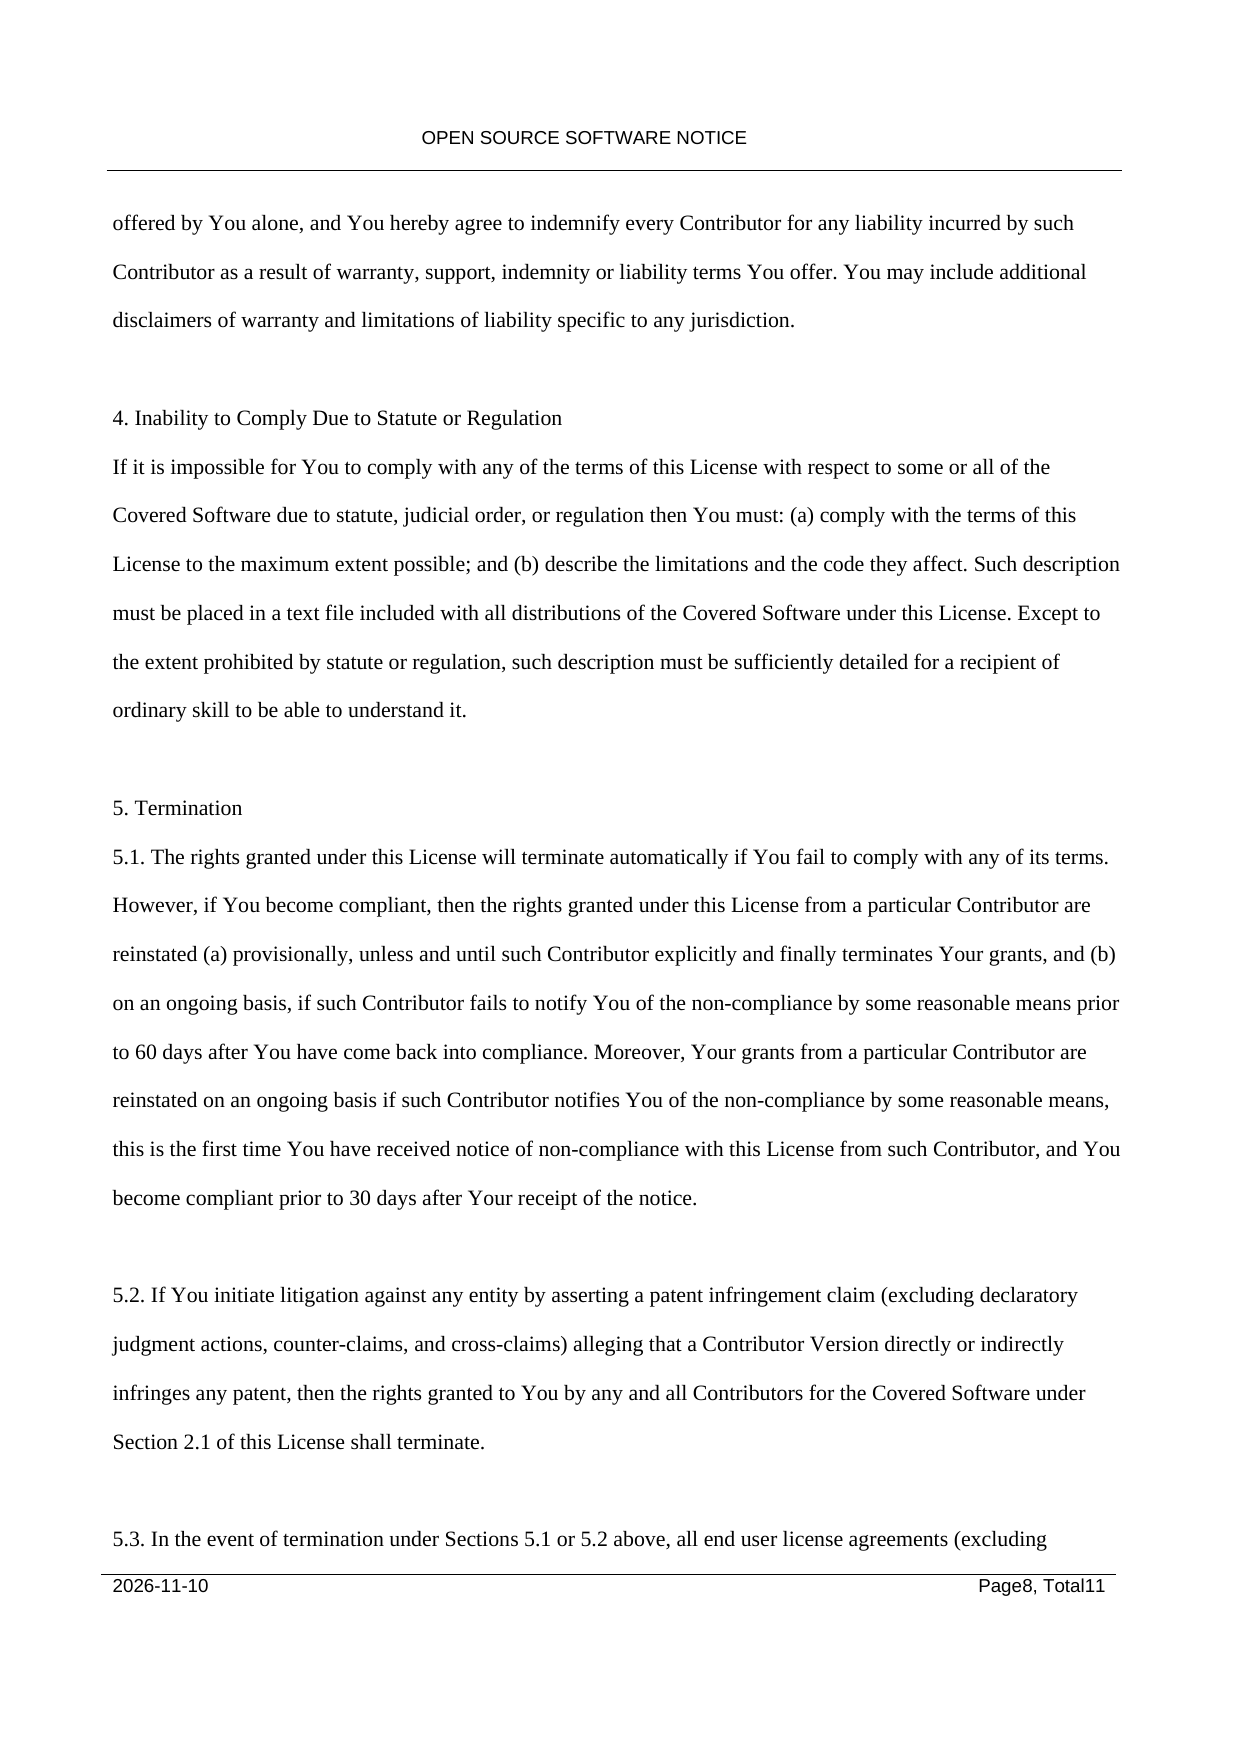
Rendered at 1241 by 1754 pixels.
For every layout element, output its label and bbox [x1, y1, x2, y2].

text [112, 206, 1128, 1555]
